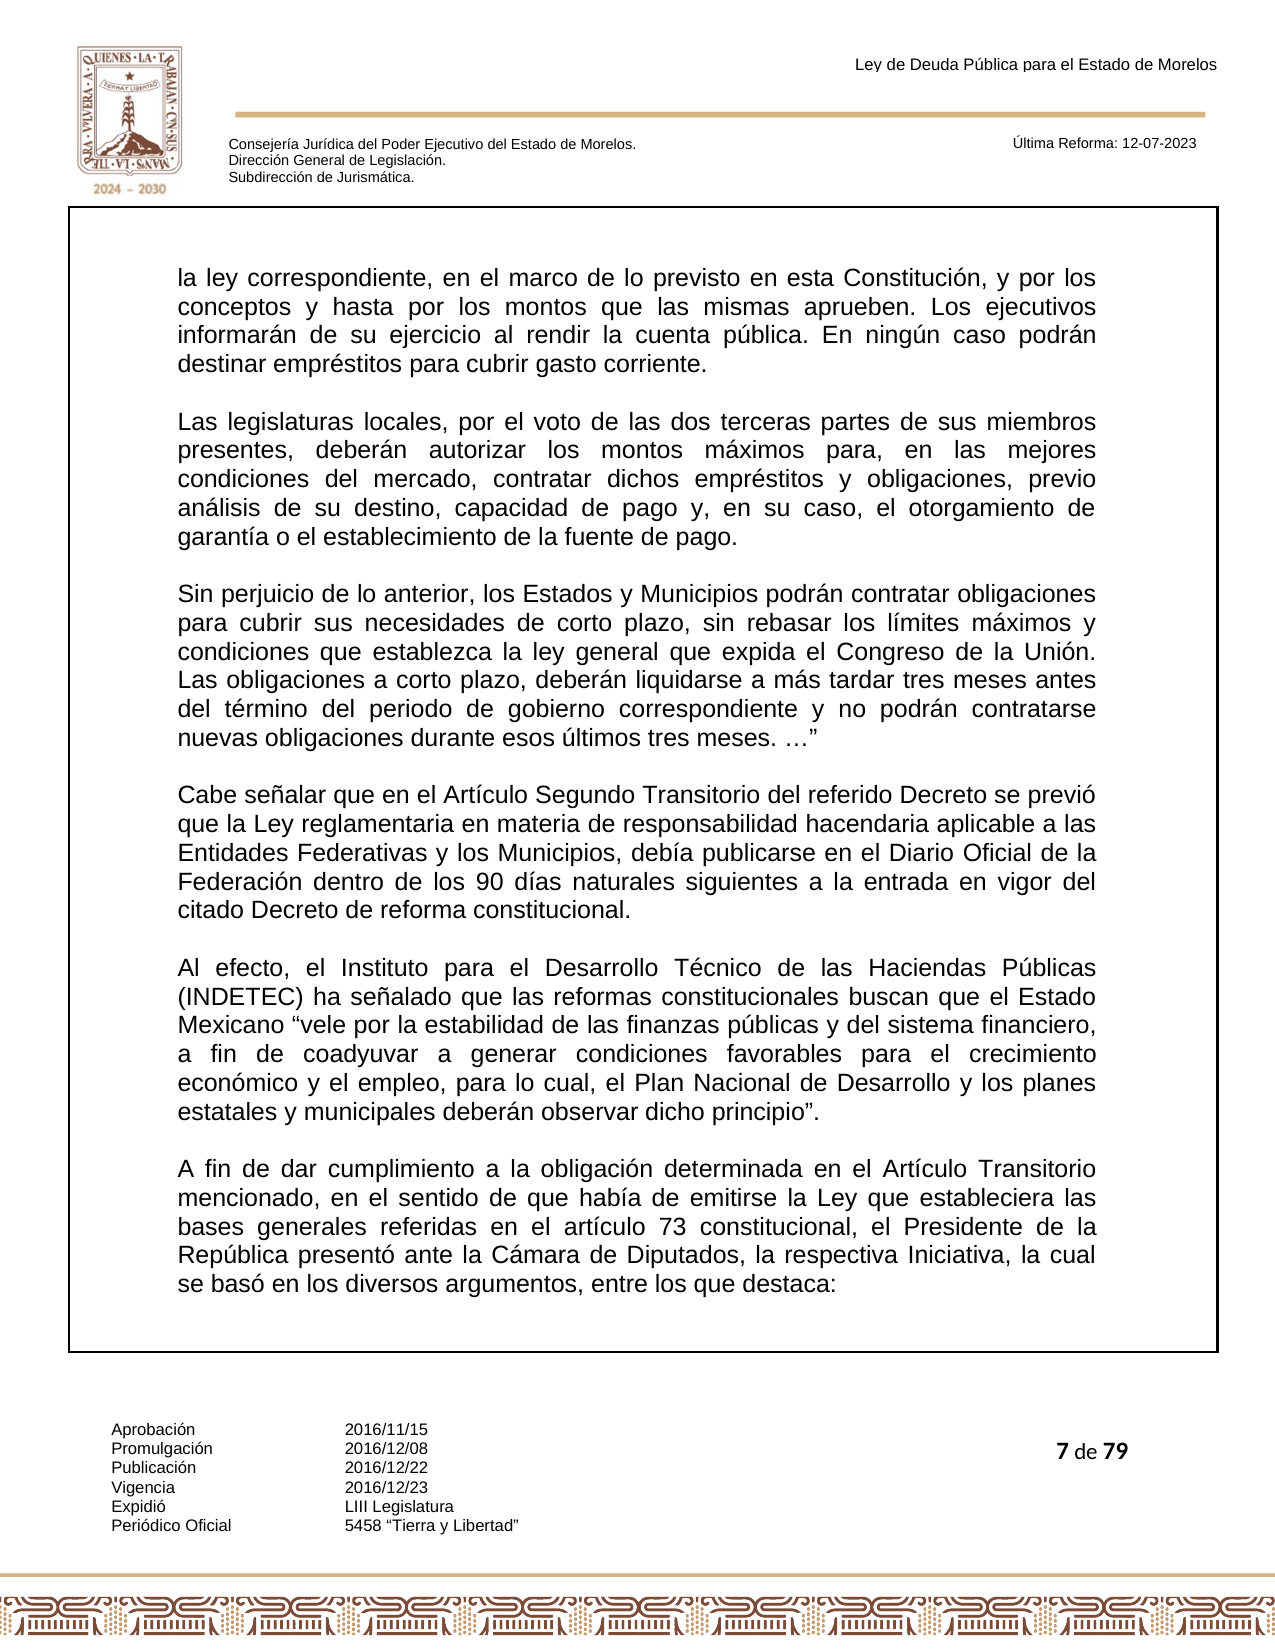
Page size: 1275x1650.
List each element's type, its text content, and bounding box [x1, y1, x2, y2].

text Al efecto, el Instituto para el Desarrollo Técnico de las Haciendas Públicas (INDETEC) ha señalado que las reformas constitucionales buscan que el Estado Mexicano “vele por la estabilidad de las finanzas públicas y del sistema financiero, a fin de coadyuvar a generar condiciones favorables para el crecimiento económico y el empleo, para lo cual, el Plan Nacional de Desarrollo y los planes estatales y municipales deberán observar dicho principio”. [177, 953, 1098, 1125]
text Las legislaturas locales, por el voto de las dos terceras partes de sus miembros presentes, deberán autorizar los montos máximos para, en las mejores condiciones del mercado, contratar dichos empréstitos y obligaciones, previo análisis de su destino, capacidad de pago y, en su caso, el otorgamiento de garantía o el establecimiento de la fuente de pago. [177, 407, 1098, 550]
text Cabe señalar que en el Artículo Segundo Transitorio del referido Decreto se previó que la Ley reglamentaria en materia de responsabilidad hacendaria aplicable a las Entidades Federativas y los Municipios, debía publicarse en el Diario Oficial de la Federación dentro de los 90 días naturales siguientes a la entrada en vigor del citado Decreto de reforma constitucional. [177, 780, 1098, 924]
text A fin de dar cumplimiento a la obligación determinada en el Artículo Transitorio mencionado, en el sentido de que había de emitirse la Ley que estableciera las bases generales referidas en el artículo 73 constitucional, el Presidente de la República presentó ante la Cámara de Diputados, la respectiva Iniciativa, la cual se basó en los diversos argumentos, entre los que destaca: [177, 1154, 1098, 1298]
picture [72, 39, 200, 200]
picture [0, 1565, 1275, 1650]
picture [235, 93, 1206, 127]
text Sin perjuicio de lo anterior, los Estados y Municipios podrán contratar obligaciones para cubrir sus necesidades de corto plazo, sin rebasar los límites máximos y condiciones que establezca la ley general que expida el Congreso de la Unión. Las obligaciones a corto plazo, deberán liquidarse a más tardar tres meses antes del término del periodo de gobierno correspondiente y no podrán contratarse nuevas obligaciones durante esos últimos tres meses. …” [177, 579, 1098, 752]
